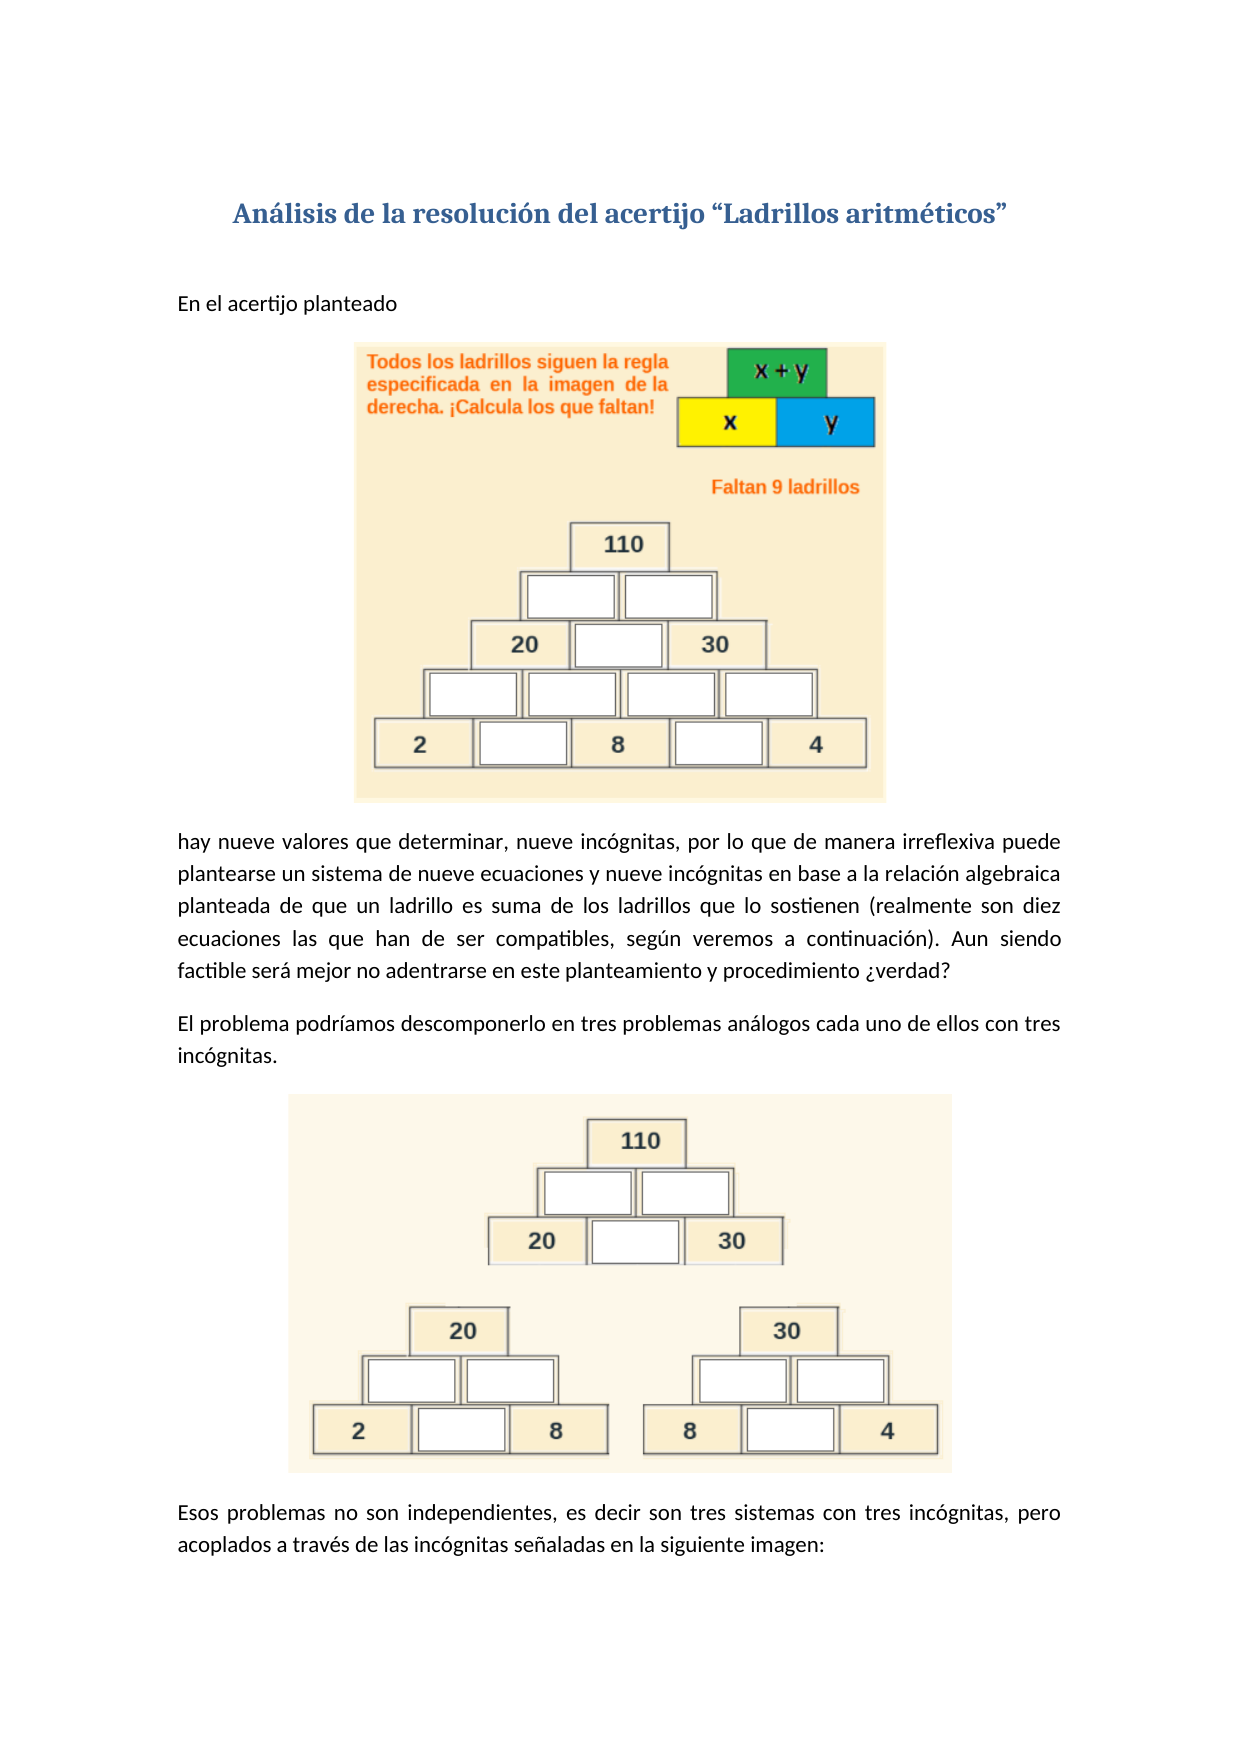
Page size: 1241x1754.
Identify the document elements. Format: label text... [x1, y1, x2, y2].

text El problema podríamos descomponerlo en tres problemas análogos cada uno de ellos con tres incógnitas. [177, 1009, 1063, 1069]
picture [288, 1094, 952, 1473]
text En el acertijo planteado [177, 289, 1063, 317]
text Esos problemas no son independientes, es decir son tres sistemas con tres incógnitas, pero acoplados a través de las incógnitas señaladas en la siguiente imagen: [177, 1498, 1063, 1558]
subtitle Análisis de la resolución del acertijo “Ladrillos aritméticos” [177, 198, 1063, 231]
text hay nueve valores que determinar, nueve incógnitas, por lo que de manera irreflexiva puede plantearse un sistema de nueve ecuaciones y nueve incógnitas en base a la relación algebraica planteada de que un ladrillo es suma de los ladrillos que lo sostienen (realmente son diez ecuaciones las que han de ser compatibles, según veremos a continuación). Aun siendo factible será mejor no adentrarse en este planteamiento y procedimiento ¿verdad? [177, 827, 1063, 984]
picture [353, 342, 887, 803]
